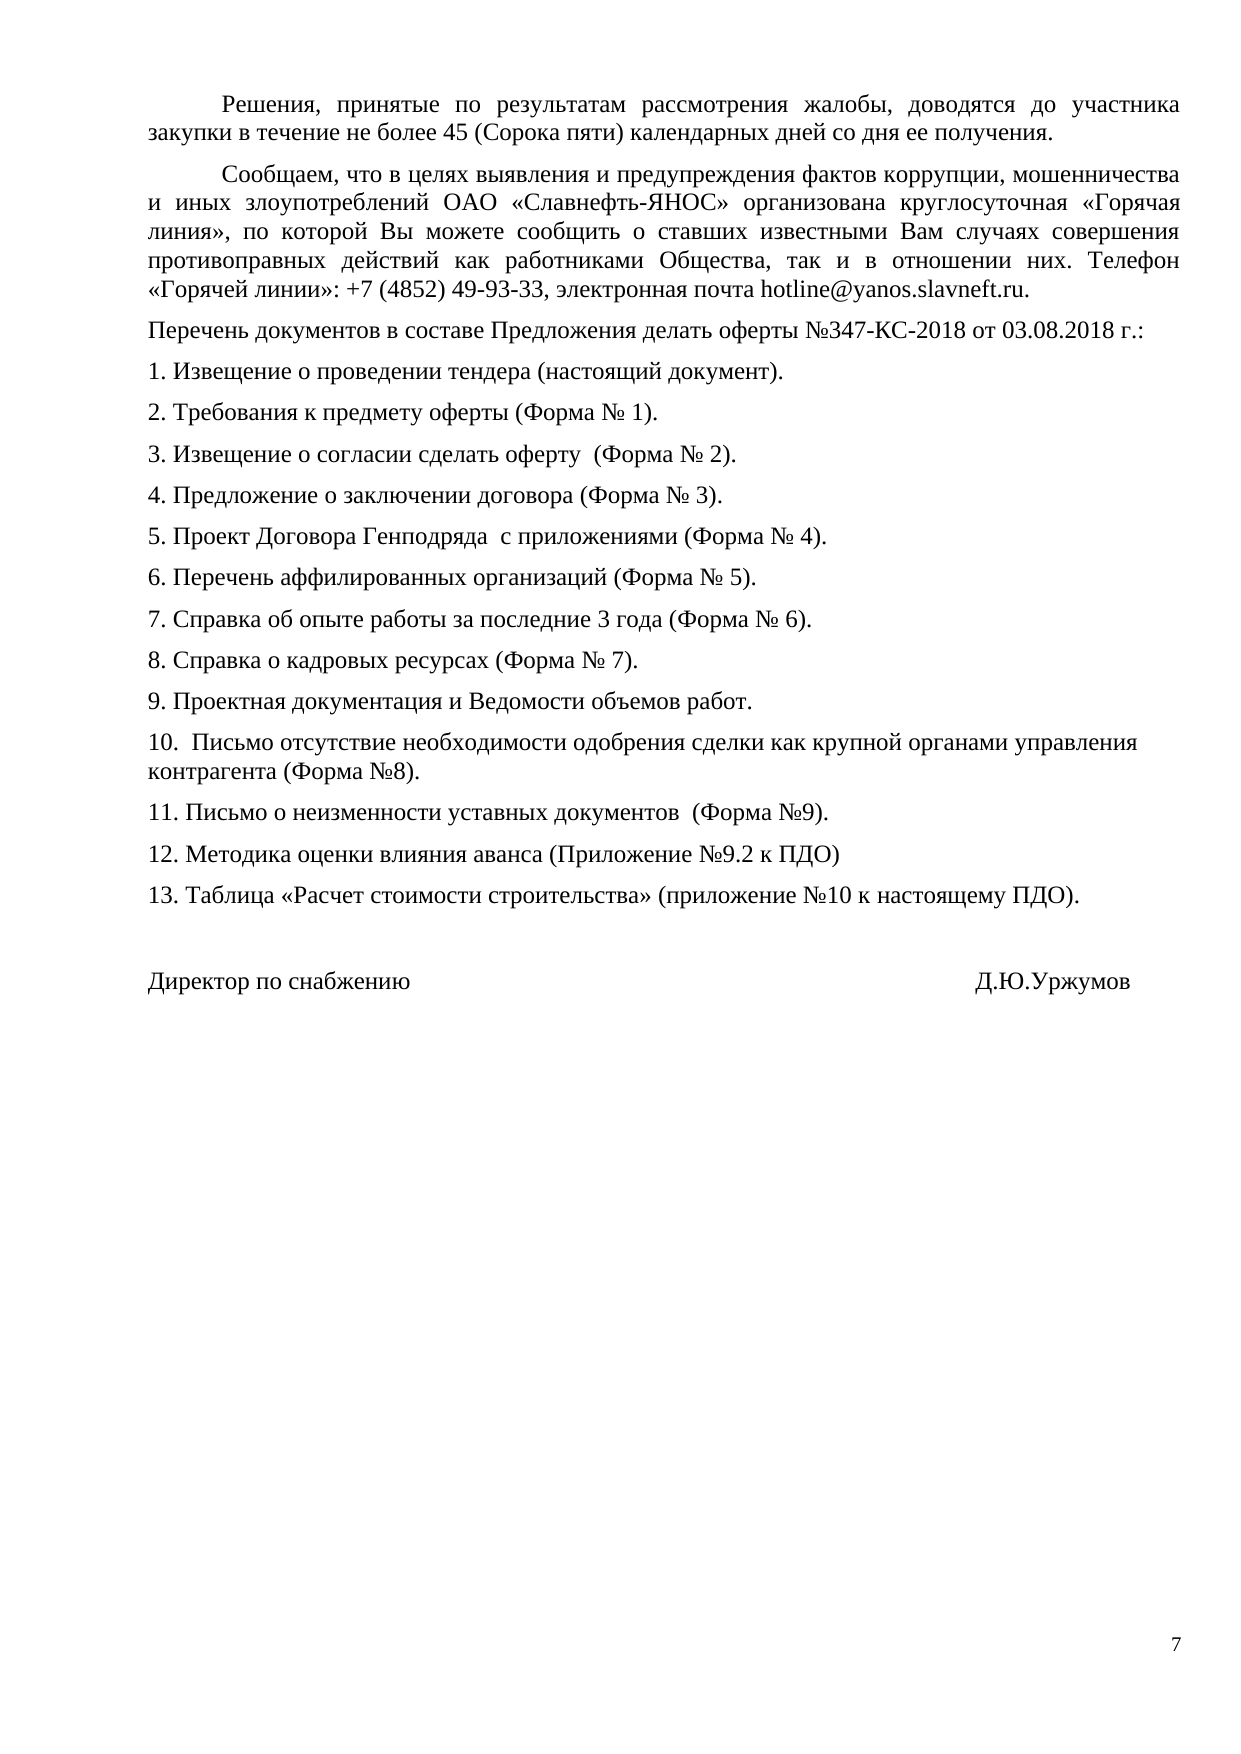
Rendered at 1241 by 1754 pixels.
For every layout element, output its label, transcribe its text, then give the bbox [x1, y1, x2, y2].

text Решения, принятые по результатам рассмотрения жалобы, доводятся до участника закупки в течение не более 45 (Сорока пяти) календарных дней со дня ее получения. [148, 89, 1181, 146]
text 10. Письмо отсутствие необходимости одобрения сделки как крупной органами управления контрагента (Форма №8). [148, 727, 1181, 785]
text Сообщаем, что в целях выявления и предупреждения фактов коррупции, мошенничества и иных злоупотреблений ОАО «Славнефть-ЯНОС» организована круглосуточная «Горячая линия», по которой Вы можете сообщить о ставших известными Вам случаях совершения противоправных действий как работниками Общества, так и в отношении них. Телефон «Горячей линии»: +7 (4852) 49-93-33, электронная почта hotline@yanos.slavneft.ru. [148, 159, 1181, 302]
text 3. Извещение о согласии сделать оферту (Форма № 2). [148, 439, 1181, 467]
text Директор по снабжению Д.Ю.Уржумов [148, 966, 1181, 995]
text 1. Извещение о проведении тендера (настоящий документ). [148, 356, 1181, 385]
text 2. Требования к предмету оферты (Форма № 1). [148, 397, 1181, 426]
text Перечень документов в составе Предложения делать оферты №347-КС-2018 от 03.08.2018 г.: [148, 315, 1181, 344]
text 5. Проект Договора Генподряда с приложениями (Форма № 4). [148, 521, 1181, 550]
text 13. Таблица «Расчет стоимости строительства» (приложение №10 к настоящему ПДО). [148, 880, 1181, 909]
text 6. Перечень аффилированных организаций (Форма № 5). [148, 562, 1181, 591]
text 12. Методика оценки влияния аванса (Приложение №9.2 к ПДО) [148, 839, 1181, 867]
text 7. Справка об опыте работы за последние 3 года (Форма № 6). [148, 604, 1181, 632]
text 11. Письмо о неизменности уставных документов (Форма №9). [148, 797, 1181, 826]
text 9. Проектная документация и Ведомости объемов работ. [148, 686, 1181, 715]
text 4. Предложение о заключении договора (Форма № 3). [148, 480, 1181, 509]
text 8. Справка о кадровых ресурсах (Форма № 7). [148, 645, 1181, 674]
